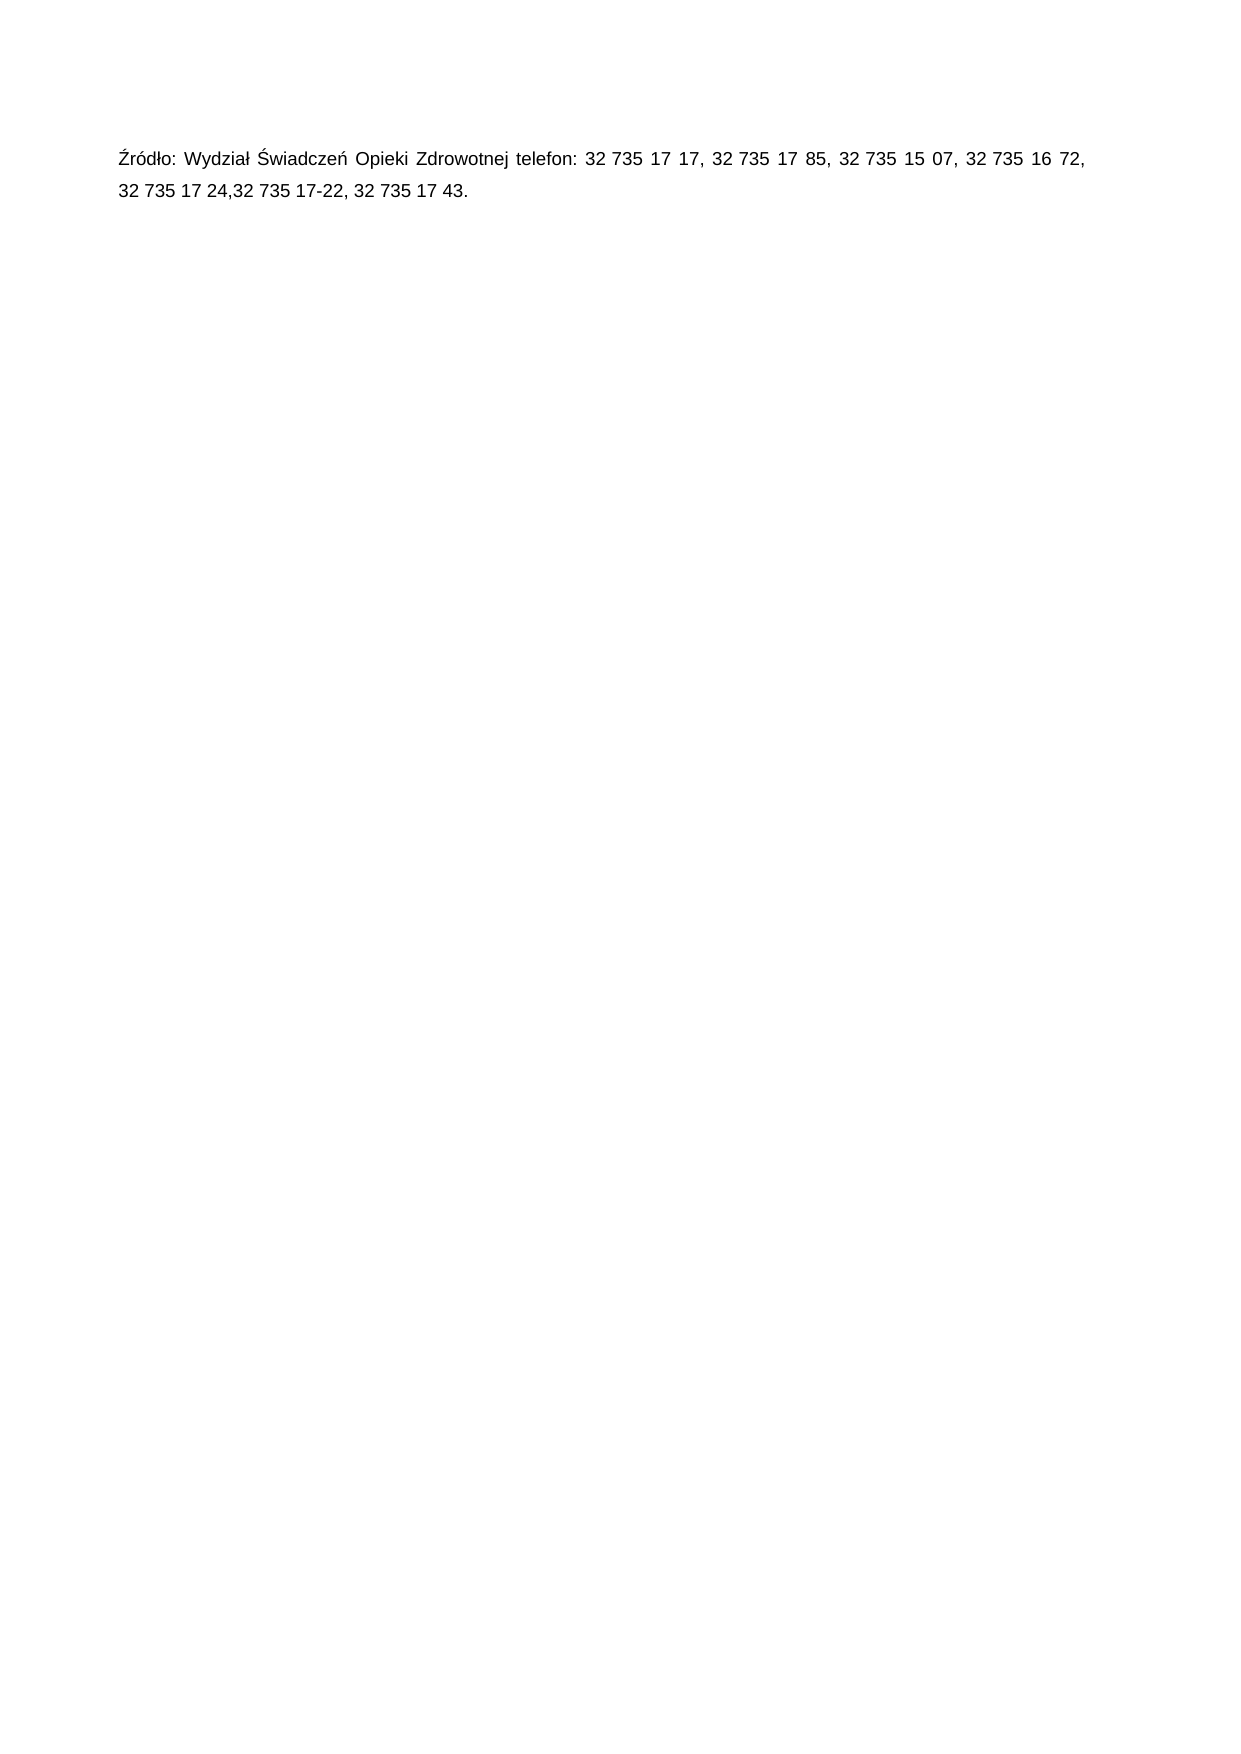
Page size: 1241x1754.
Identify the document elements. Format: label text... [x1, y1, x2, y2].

text Źródło: Wydział Świadczeń Opieki Zdrowotnej telefon: 32 735 17 17, 32 735 17 85, 32 735 15 07, 32 735 16 72, 32 735 17 24,32 735 17-22, 32 735 17 43. [118, 148, 1093, 201]
